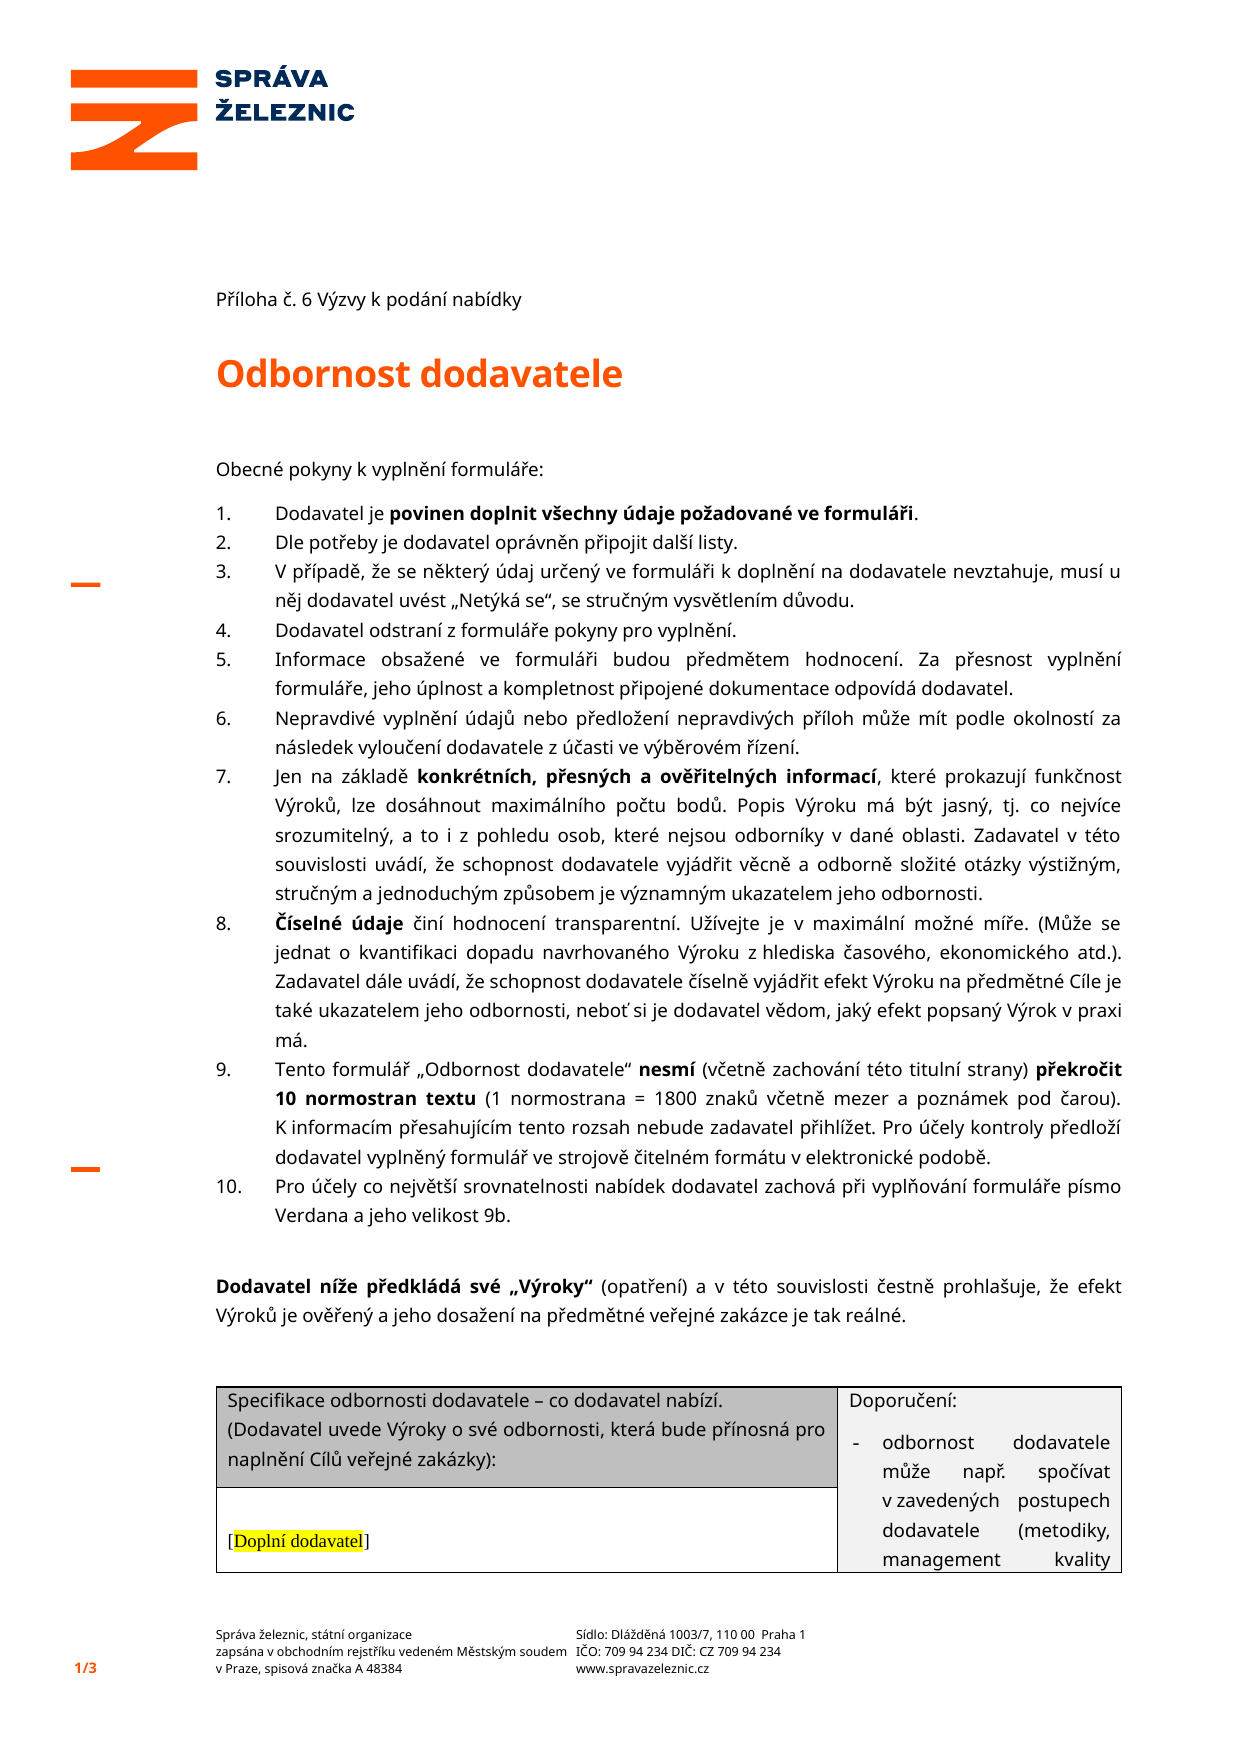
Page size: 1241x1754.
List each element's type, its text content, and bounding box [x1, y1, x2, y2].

list Jen na základě konkrétních, přesných a ověřitelných informací, které prokazují funkčnost Výroků, lze dosáhnout maximálního počtu bodů. Popis Výroku má být jasný, tj. co nejvíce srozumitelný, a to i z pohledu osob, které nejsou odborníky v dané oblasti. Zadavatel v této souvislosti uvádí, že schopnost dodavatele vyjádřit věcně a odborně složité otázky výstižným, stručným a jednoduchým způsobem je významným ukazatelem jeho odbornosti. [216, 763, 1122, 906]
table_header Doporučení: odbornost dodavatele může např. spočívat v zavedených postupech dodavatele (metodiky, management kvality apod.), v inovativním či mezinárodně osvědčeném přístupu k plnění veřejné zakázky, ve zkušenostech a praxi dodavatele s obdobným plněním, které hodlá v rámci veřejné zakázky dodavatel využít; zadavatel dodavatelům doporučuje uvádět jen Výroky, které pomohou zadavateli k naplnění Cílů veřejné zakázky. [838, 1388, 1121, 1572]
text Příloha č. 6 Výzvy k podání nabídky [216, 286, 1122, 311]
table_cell [Doplní dodavatel] [217, 1488, 837, 1572]
list Číselné údaje činí hodnocení transparentní. Užívejte je v maximální možné míře. (Může se jednat o kvantifikaci dopadu navrhovaného Výroku z hlediska časového, ekonomického atd.). Zadavatel dále uvádí, že schopnost dodavatele číselně vyjádřit efekt Výroku na předmětné Cíle je také ukazatelem jeho odbornosti, neboť si je dodavatel vědom, jaký efekt popsaný Výrok v praxi má. [216, 910, 1122, 1052]
list Dodavatel je povinen doplnit všechny údaje požadované ve formuláři. [216, 500, 1122, 526]
list Tento formulář „Odbornost dodavatele“ nesmí (včetně zachování této titulní strany) překročit 10 normostran textu (1 normostrana = 1800 znaků včetně mezer a poznámek pod čarou). K informacím přesahujícím tento rozsah nebude zadavatel přihlížet. Pro účely kontroly předloží dodavatel vyplněný formulář ve strojově čitelném formátu v elektronické podobě. [216, 1056, 1122, 1169]
list Informace obsažené ve formuláři budou předmětem hodnocení. Za přesnost vyplnění formuláře, jeho úplnost a kompletnost připojené dokumentace odpovídá dodavatel. [216, 646, 1122, 701]
list Pro účely co největší srovnatelnosti nabídek dodavatel zachová při vyplňování formuláře písmo Verdana a jeho velikost 9b. [216, 1173, 1122, 1228]
list Nepravdivé vyplnění údajů nebo předložení nepravdivých příloh může mít podle okolností za následek vyloučení dodavatele z účasti ve výběrovém řízení. [216, 705, 1122, 760]
subtitle Odbornost dodavatele [216, 347, 1122, 398]
list Dodavatel odstraní z formuláře pokyny pro vyplnění. [216, 617, 1122, 643]
list Dle potřeby je dodavatel oprávněn připojit další listy. [216, 529, 1122, 555]
list V případě, že se některý údaj určený ve formuláři k doplnění na dodavatele nevztahuje, musí u něj dodavatel uvést „Netýká se“, se stručným vysvětlením důvodu. [216, 558, 1122, 613]
text Dodavatel níže předkládá své „Výroky“ (opatření) a v této souvislosti čestně prohlašuje, že efekt Výroků je ověřený a jeho dosažení na předmětné veřejné zakázce je tak reálné. [216, 1273, 1122, 1328]
text Obecné pokyny k vyplnění formuláře: [216, 456, 1122, 481]
table_header Specifikace odbornosti dodavatele – co dodavatel nabízí. (Dodavatel uvede Výroky o své odbornosti, která bude přínosná pro naplnění Cílů veřejné zakázky): [217, 1388, 837, 1487]
